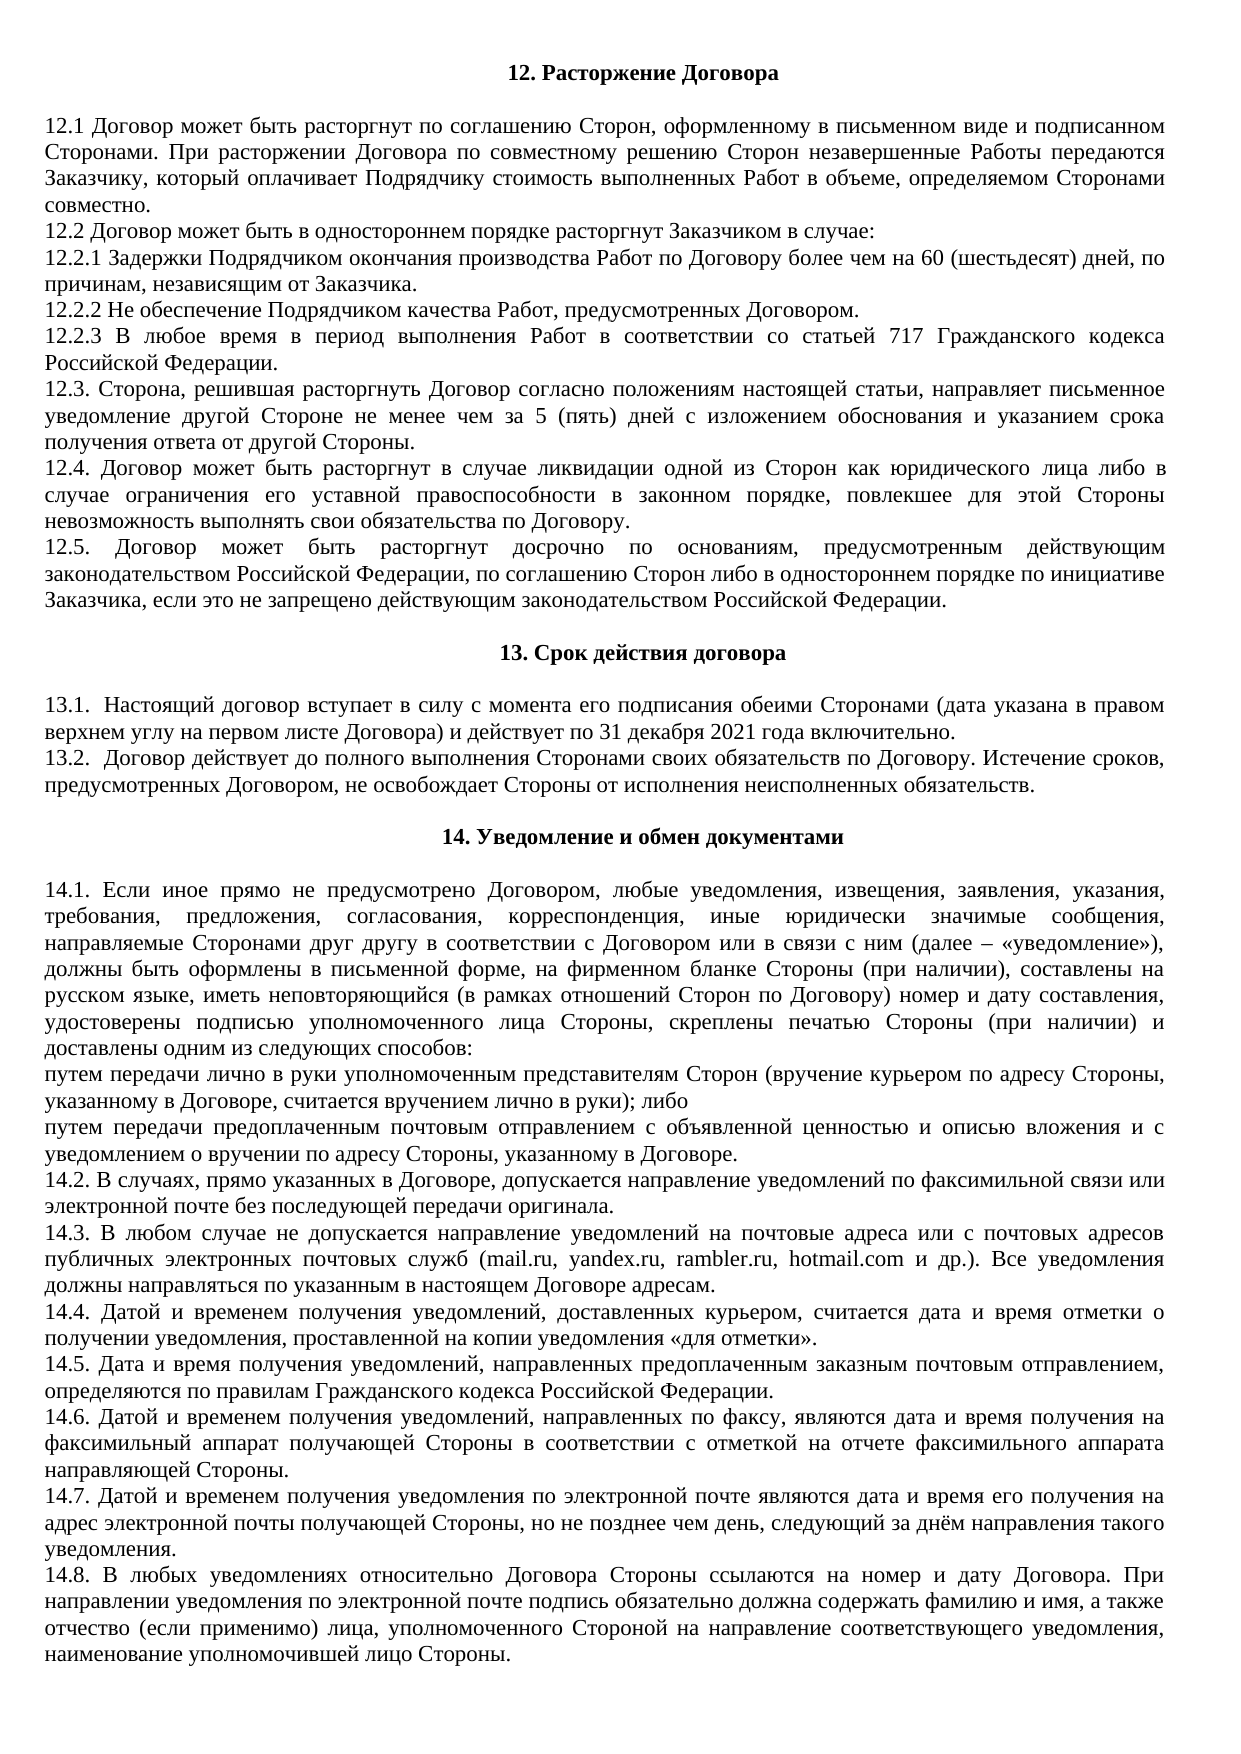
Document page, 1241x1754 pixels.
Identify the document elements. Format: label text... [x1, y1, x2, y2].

text 14.4. Датой и временем получения уведомлений, доставленных курьером, считается дата и время отметки о получении уведомления, проставленной на копии уведомления «для отметки». [44, 1298, 1167, 1350]
text путем передачи лично в руки уполномоченным представителям Сторон (вручение курьером по адресу Стороны, указанному в Договоре, считается вручением лично в руки); либо [44, 1061, 1167, 1113]
text 14.2. В случаях, прямо указанных в Договоре, допускается направление уведомлений по факсимильной связи или электронной почте без последующей передачи оригинала. [44, 1166, 1167, 1219]
text 13.2. Договор действует до полного выполнения Сторонами своих обязательств по Договору. Истечение сроков, предусмотренных Договором, не освобождает Стороны от исполнения неисполненных обязательств. [44, 744, 1167, 797]
text 14.3. В любом случае не допускается направление уведомлений на почтовые адреса или с почтовых адресов публичных электронных почтовых служб (mail.ru, yandex.ru, rambler.ru, hotmail.com и др.). Все уведомления должны направляться по указанным в настоящем Договоре адресам. [44, 1219, 1167, 1298]
text 14.7. Датой и временем получения уведомления по электронной почте являются дата и время его получения на адрес электронной почты получающей Стороны, но не позднее чем день, следующий за днём направления такого уведомления. [44, 1482, 1167, 1561]
text 12.2.2 Не обеспечение Подрядчиком качества Работ, предусмотренных Договором. [44, 296, 1167, 323]
list 13. Срок действия договора [119, 639, 1167, 665]
list 12. Расторжение Договора [119, 59, 1167, 85]
text 12.4. Договор может быть расторгнут в случае ликвидации одной из Сторон как юридического лица либо в случае ограничения его уставной правоспособности в законном порядке, повлекшее для этой Стороны невозможность выполнять свои обязательства по Договору. [44, 454, 1167, 533]
text путем передачи предоплаченным почтовым отправлением с объявленной ценностью и описью вложения и с уведомлением о вручении по адресу Стороны, указанному в Договоре. [44, 1113, 1167, 1166]
list 14. Уведомление и обмен документами [119, 823, 1167, 850]
text 14.1. Если иное прямо не предусмотрено Договором, любые уведомления, извещения, заявления, указания, требования, предложения, согласования, корреспонденция, иные юридически значимые сообщения, направляемые Сторонами друг другу в соответствии с Договором или в связи с ним (далее – «уведомление»), должны быть оформлены в письменной форме, на фирменном бланке Стороны (при наличии), составлены на русском языке, иметь неповторяющийся (в рамках отношений Сторон по Договору) номер и дату составления, удостоверены подписью уполномоченного лица Стороны, скреплены печатью Стороны (при наличии) и доставлены одним из следующих способов: [44, 876, 1167, 1061]
text 12.3. Сторона, решившая расторгнуть Договор согласно положениям настоящей статьи, направляет письменное уведомление другой Стороне не менее чем за 5 (пять) дней с изложением обоснования и указанием срока получения ответа от другой Стороны. [44, 375, 1167, 454]
text 12.1 Договор может быть расторгнут по соглашению Сторон, оформленному в письменном виде и подписанном Сторонами. При расторжении Договора по совместному решению Сторон незавершенные Работы передаются Заказчику, который оплачивает Подрядчику стоимость выполненных Работ в объеме, определяемом Сторонами совместно. [44, 112, 1167, 217]
text 12.5. Договор может быть расторгнут досрочно по основаниям, предусмотренным действующим законодательством Российской Федерации, по соглашению Сторон либо в одностороннем порядке по инициативе Заказчика, если это не запрещено действующим законодательством Российской Федерации. [44, 533, 1167, 612]
text 14.6. Датой и временем получения уведомлений, направленных по факсу, являются дата и время получения на факсимильный аппарат получающей Стороны в соответствии с отметкой на отчете факсимильного аппарата направляющей Стороны. [44, 1403, 1167, 1482]
text 12.2 Договор может быть в одностороннем порядке расторгнут Заказчиком в случае: [44, 217, 1167, 243]
text 12.2.1 Задержки Подрядчиком окончания производства Работ по Договору более чем на 60 (шестьдесят) дней, по причинам, независящим от Заказчика. [44, 243, 1167, 296]
text 14.5. Дата и время получения уведомлений, направленных предоплаченным заказным почтовым отправлением, определяются по правилам Гражданского кодекса Российской Федерации. [44, 1350, 1167, 1403]
text 14.8. В любых уведомлениях относительно Договора Стороны ссылаются на номер и дату Договора. При направлении уведомления по электронной почте подпись обязательно должна содержать фамилию и имя, а также отчество (если применимо) лица, уполномоченного Стороной на направление соответствующего уведомления, наименование уполномочившей лицо Стороны. [44, 1561, 1167, 1667]
text 13.1. Настоящий договор вступает в силу с момента его подписания обеими Сторонами (дата указана в правом верхнем углу на первом листе Договора) и действует по 31 декабря 2021 года включительно. [44, 692, 1167, 744]
text 12.2.3 В любое время в период выполнения Работ в соответствии со статьей 717 Гражданского кодекса Российской Федерации. [44, 323, 1167, 375]
